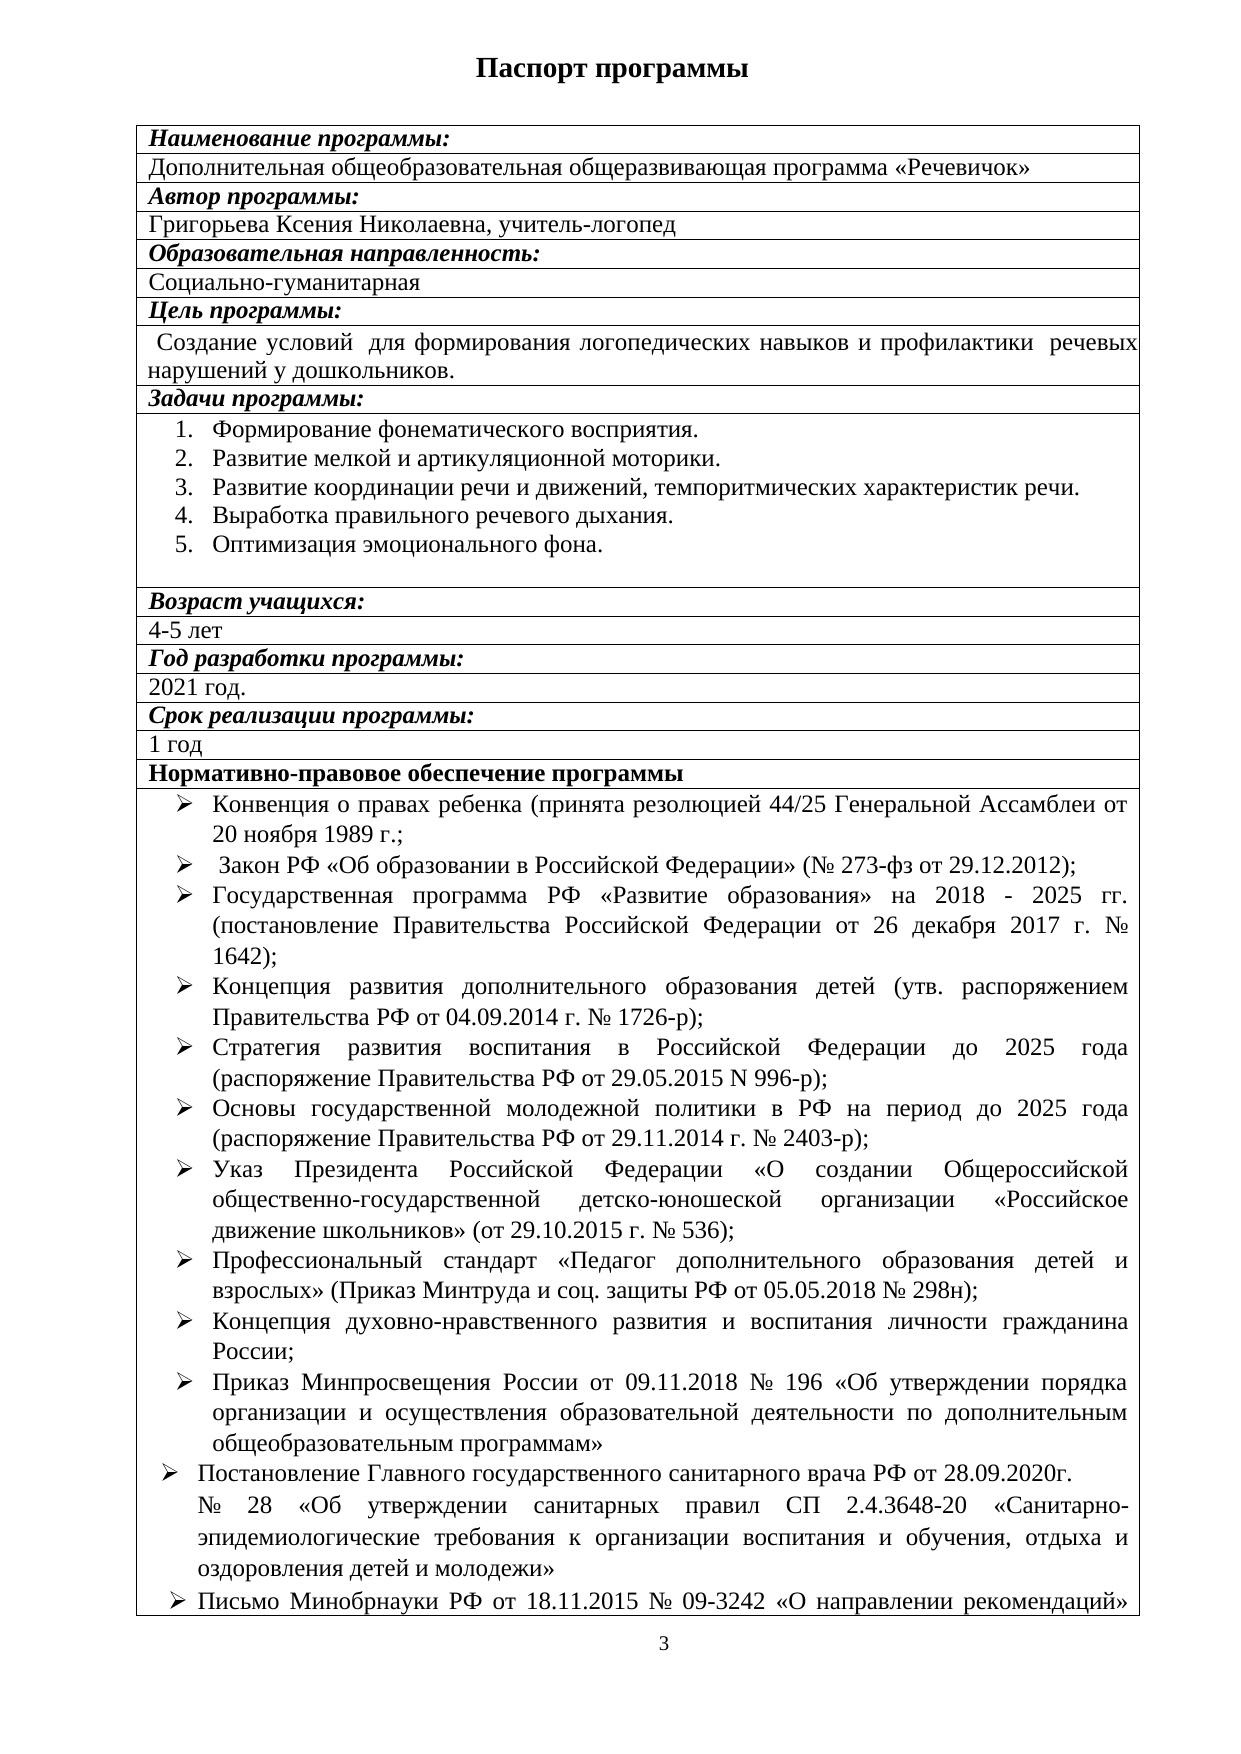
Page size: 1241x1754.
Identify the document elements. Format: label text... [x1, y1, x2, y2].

table_cell Дополнительная общеобразовательная общеразвивающая программа «Речевичок» [137, 154, 1139, 182]
table_cell Возраст учащихся: [137, 588, 1139, 616]
table_cell Срок реализации программы: [137, 703, 1139, 730]
table_cell Автор программы: [137, 183, 1139, 211]
table_cell Социально-гуманитарная [137, 269, 1139, 297]
table_cell Григорьева Ксения Николаевна, учитель-логопед [137, 212, 1139, 239]
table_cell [137, 789, 1139, 1614]
table_header Наименование программы: [137, 126, 1139, 153]
table_cell Год разработки программы: [137, 645, 1139, 673]
table_cell 1 год [137, 731, 1139, 759]
table_cell 2021 год. [137, 674, 1139, 702]
table_cell Нормативно-правовое обеспечение программы [137, 760, 1139, 788]
table_cell 4-5 лет [137, 617, 1139, 644]
table_cell Образовательная направленность: [137, 240, 1139, 268]
table_cell Создание условий для формирования логопедических навыков и профилактики речевых нарушений у дошкольников. [137, 326, 1139, 384]
table_cell Цель программы: [137, 298, 1139, 325]
table_cell Задачи программы: [137, 386, 1139, 413]
subtitle Паспорт программы [73, 50, 1151, 83]
table_cell Формирование фонематического восприятия. Развитие мелкой и артикуляционной моторики. Развитие координации речи и движений, темпоритмических характеристик речи. Выработка правильного речевого дыхания. Оптимизация эмоционального фона. [137, 414, 1139, 587]
